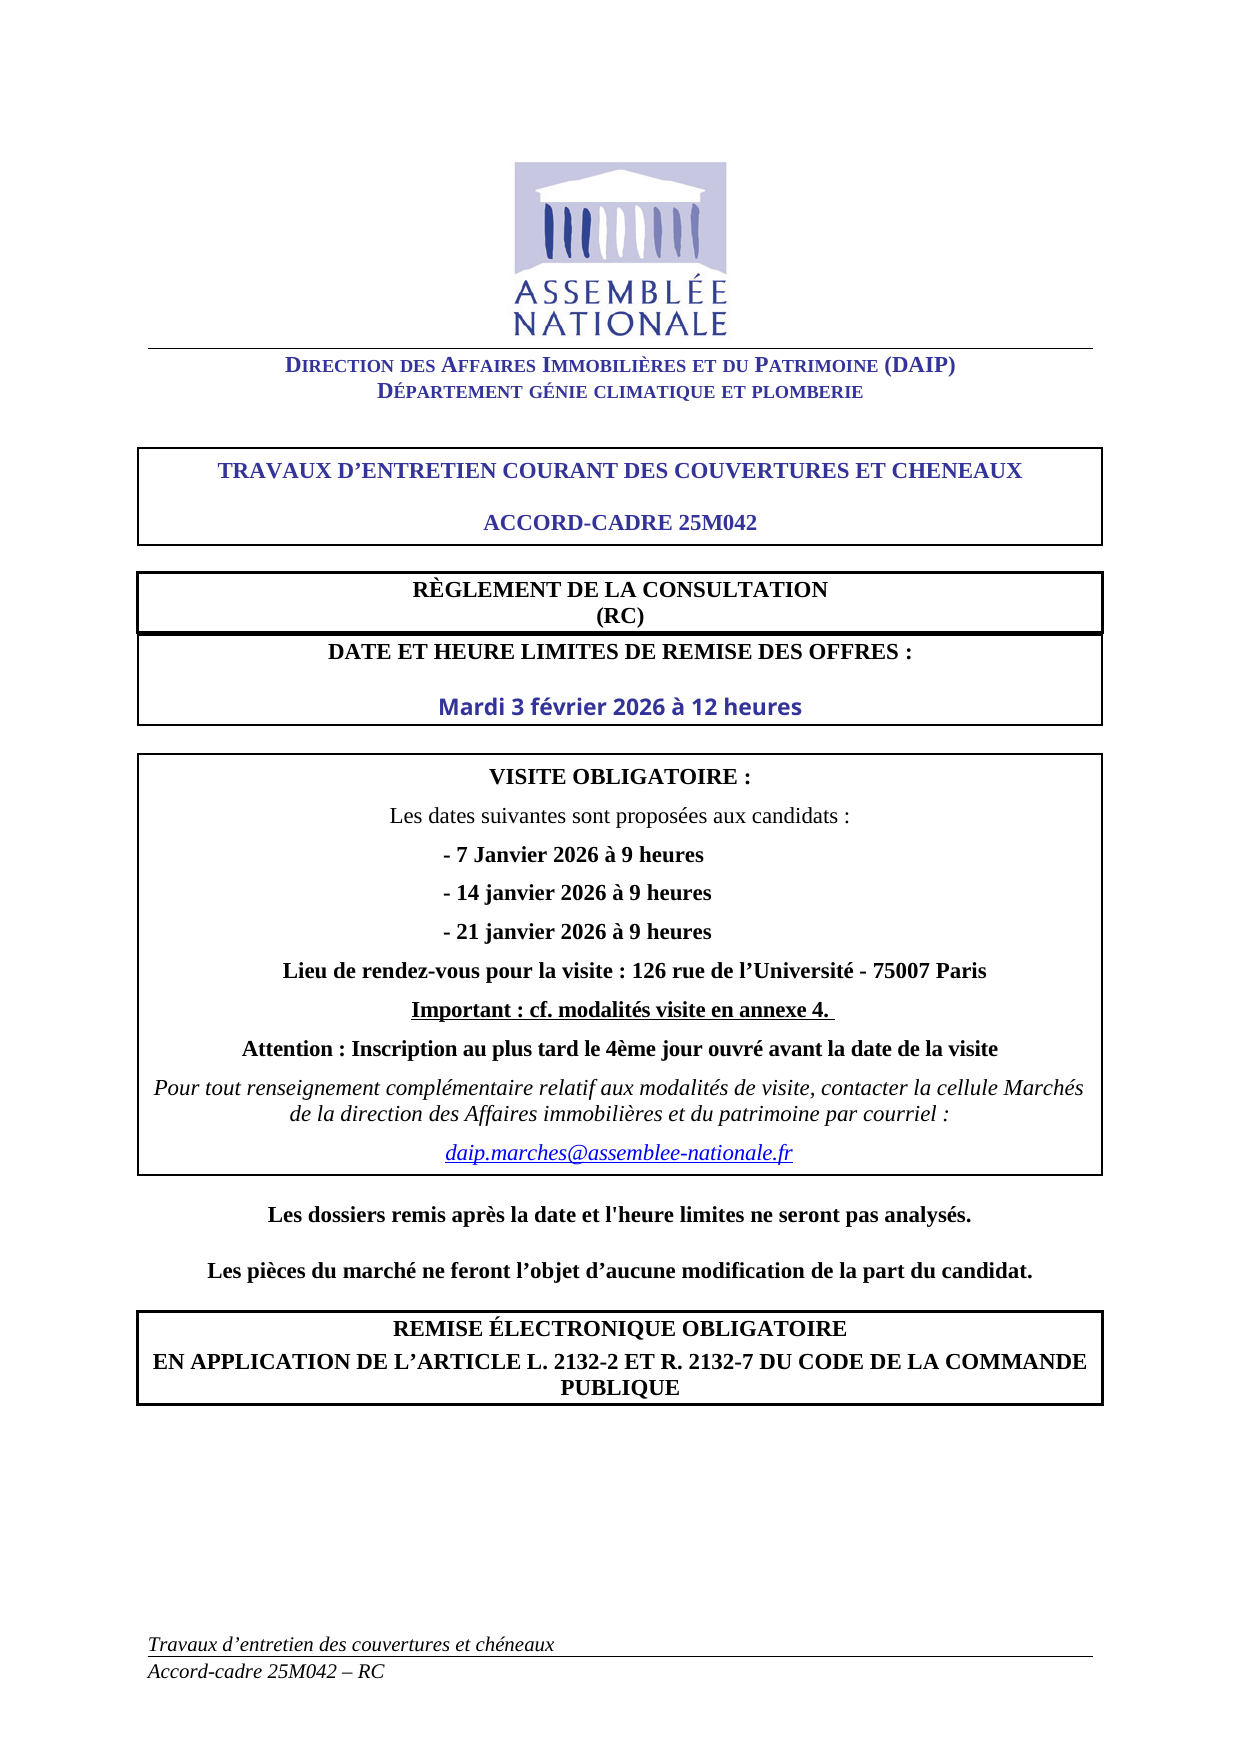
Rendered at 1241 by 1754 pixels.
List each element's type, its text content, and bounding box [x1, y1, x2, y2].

text Mardi 3 février 2026 à 12 heures [139, 687, 1101, 724]
text Les dossiers remis après la date et l'heure limites ne seront pas analysés. [148, 1201, 1093, 1227]
text TRAVAUX D’ENTRETIEN COURANT DES COUVERTURES ET CHENEAUX [139, 449, 1101, 484]
text Pour tout renseignement complémentaire relatif aux modalités de visite, contacter la cellule Marchés de la direction des Affaires immobilières et du patrimoine par courriel : [139, 1063, 1101, 1126]
text Important : cf. modalités visite en annexe 4. [139, 986, 1101, 1022]
text ACCORD-CADRE 25M042 [139, 498, 1101, 544]
picture [499, 147, 741, 348]
text Les pièces du marché ne feront l’objet d’aucune modification de la part du candidat. [148, 1257, 1093, 1284]
text - 21 janvier 2026 à 9 heures [139, 908, 1101, 945]
text RÈGLEMENT DE LA CONSULTATION [139, 574, 1101, 597]
text REMISE ÉLECTRONIQUE OBLIGATOIRE [139, 1313, 1101, 1342]
text DATE ET HEURE LIMITES DE REMISE DES OFFRES : [139, 636, 1101, 664]
text - 7 Janvier 2026 à 9 heures [139, 830, 1101, 867]
text Lieu de rendez-vous pour la visite : 126 rue de l’Université - 75007 Paris [139, 947, 1101, 983]
text Les dates suivantes sont proposées aux candidats : [139, 791, 1101, 828]
text VISITE OBLIGATOIRE : [139, 755, 1101, 789]
text Direction des Affaires Immobilières et du Patrimoine (DAIP) Département génie climatique et plomberie [148, 349, 1093, 403]
text (RC) [139, 597, 1101, 631]
text - 14 janvier 2026 à 9 heures [139, 869, 1101, 906]
text daip.marches@assemblee-nationale.fr [139, 1128, 1101, 1174]
text EN APPLICATION DE l’article L. 2132-2 et R. 2132-7 du code de la commande publique [139, 1343, 1101, 1403]
text Attention : Inscription au plus tard le 4ème jour ouvré avant la date de la visite [139, 1024, 1101, 1061]
